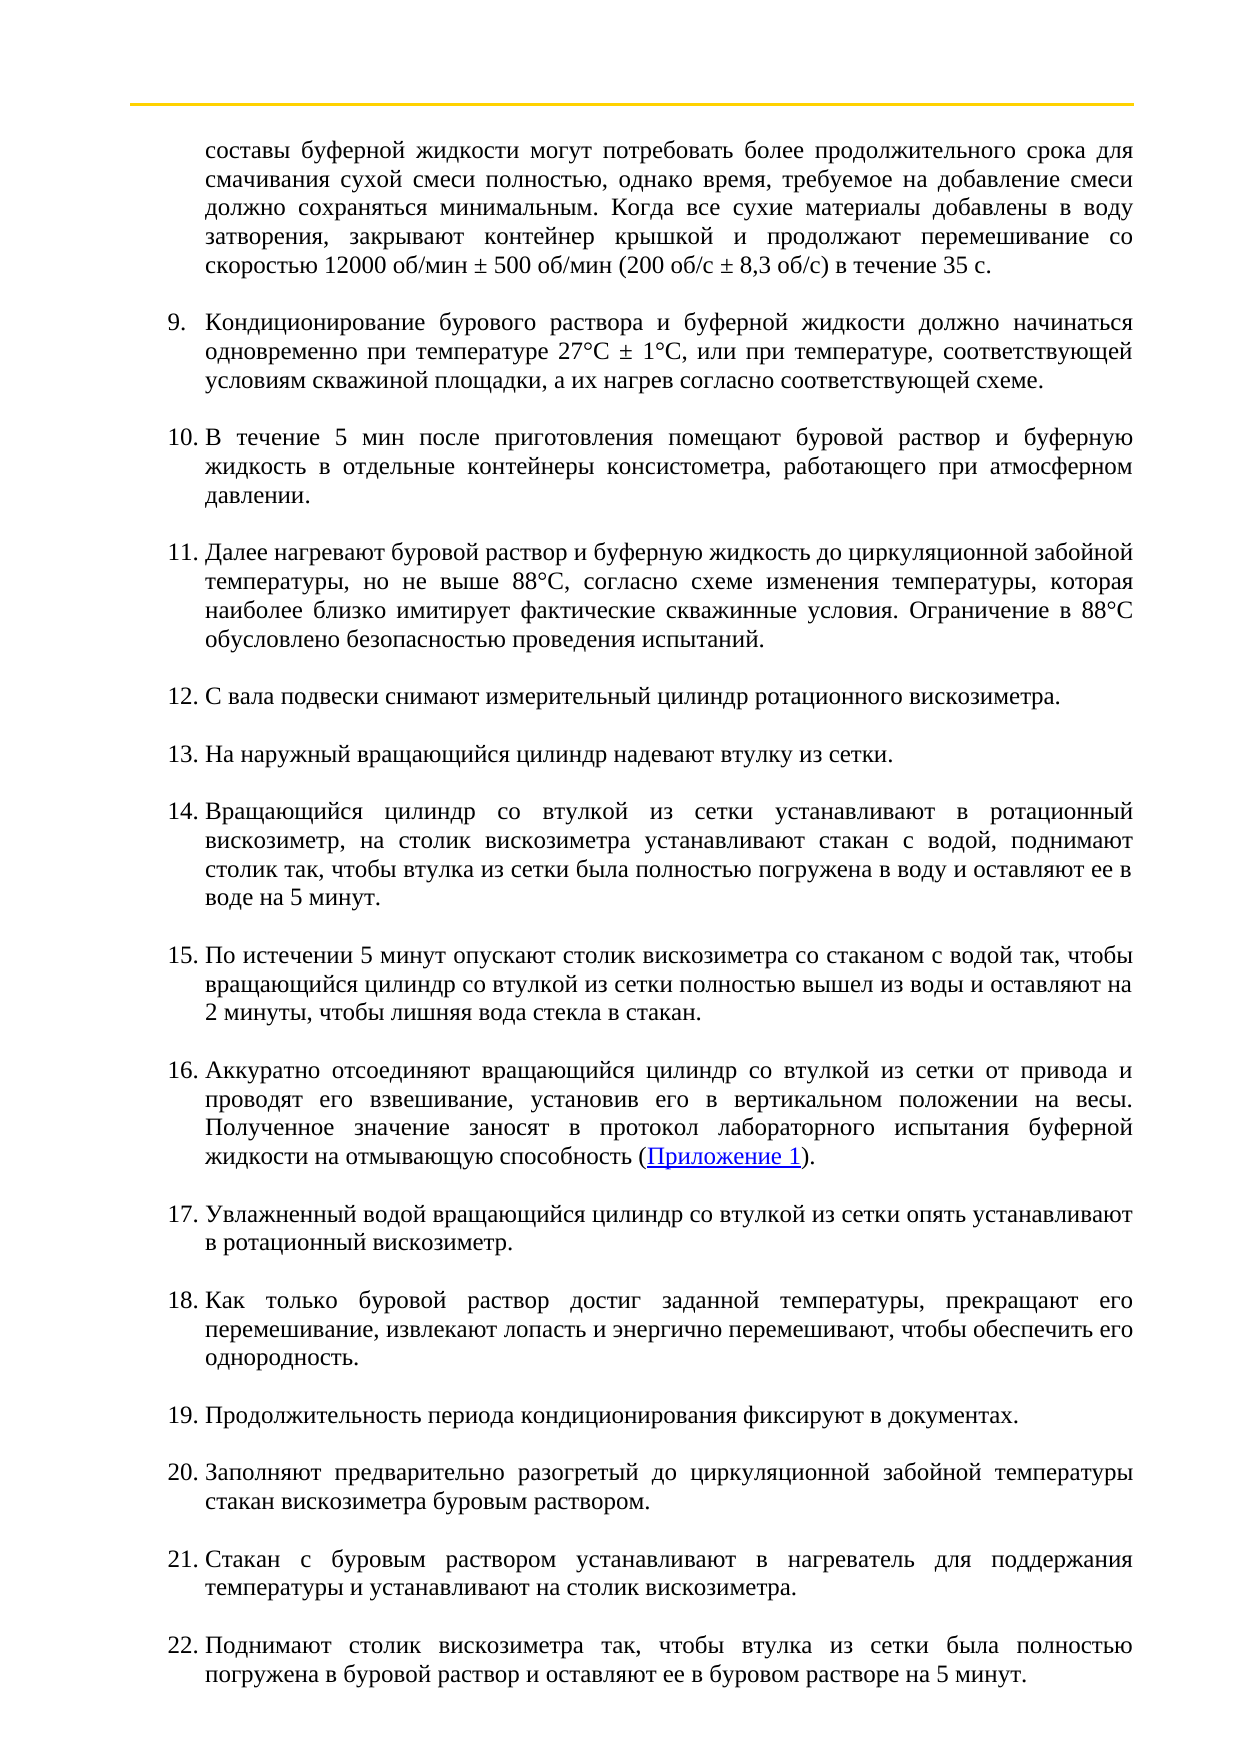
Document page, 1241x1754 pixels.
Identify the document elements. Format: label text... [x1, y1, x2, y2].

list Стакан с буровым раствором устанавливают в нагреватель для поддержания температуры и устанавливают на столик вискозиметра. [167, 1544, 1134, 1601]
list Продолжительность периода кондиционирования фиксируют в документах. [167, 1400, 1134, 1429]
list Кондиционирование бурового раствора и буферной жидкости должно начинаться одновременно при температуре 27°С ± 1°С, или при температуре, соответствующей условиям скважиной площадки, а их нагрев согласно соответствующей схеме. [167, 307, 1134, 394]
list В течение 5 мин после приготовления помещают буровой раствор и буферную жидкость в отдельные контейнеры консистометра, работающего при атмосферном давлении. [167, 422, 1134, 509]
list По истечении 5 минут опускают столик вискозиметра со стаканом с водой так, чтобы вращающийся цилиндр со втулкой из сетки полностью вышел из воды и оставляют на 2 минуты, чтобы лишняя вода стекла в стакан. [167, 940, 1134, 1026]
list Поднимают столик вискозиметра так, чтобы втулка из сетки была полностью погружена в буровой раствор и оставляют ее в буровом растворе на 5 минут. [167, 1630, 1134, 1687]
list С вала подвески снимают измерительный цилиндр ротационного вискозиметра. [167, 681, 1134, 710]
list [167, 135, 1134, 279]
list На наружный вращающийся цилиндр надевают втулку из сетки. [167, 739, 1134, 767]
list Заполняют предварительно разогретый до циркуляционной забойной температуры стакан вискозиметра буровым раствором. [167, 1457, 1134, 1515]
list Увлажненный водой вращающийся цилиндр со втулкой из сетки опять устанавливают в ротационный вискозиметр. [167, 1199, 1134, 1256]
list Вращающийся цилиндр со втулкой из сетки устанавливают в ротационный вискозиметр, на столик вискозиметра устанавливают стакан с водой, поднимают столик так, чтобы втулка из сетки была полностью погружена в воду и оставляют ее в воде на 5 минут. [167, 796, 1134, 911]
list Аккуратно отсоединяют вращающийся цилиндр со втулкой из сетки от привода и проводят его взвешивание, установив его в вертикальном положении на весы. Полученное значение заносят в протокол лабораторного испытания буферной жидкости на отмывающую способность (Приложение 1). [167, 1055, 1134, 1170]
list Как только буровой раствор достиг заданной температуры, прекращают его перемешивание, извлекают лопасть и энергично перемешивают, чтобы обеспечить его однородность. [167, 1285, 1134, 1371]
list Далее нагревают буровой раствор и буферную жидкость до циркуляционной забойной температуры, но не выше 88°С, согласно схеме изменения температуры, которая наиболее близко имитирует фактические скважинные условия. Ограничение в 88°С обусловлено безопасностью проведения испытаний. [167, 537, 1134, 652]
